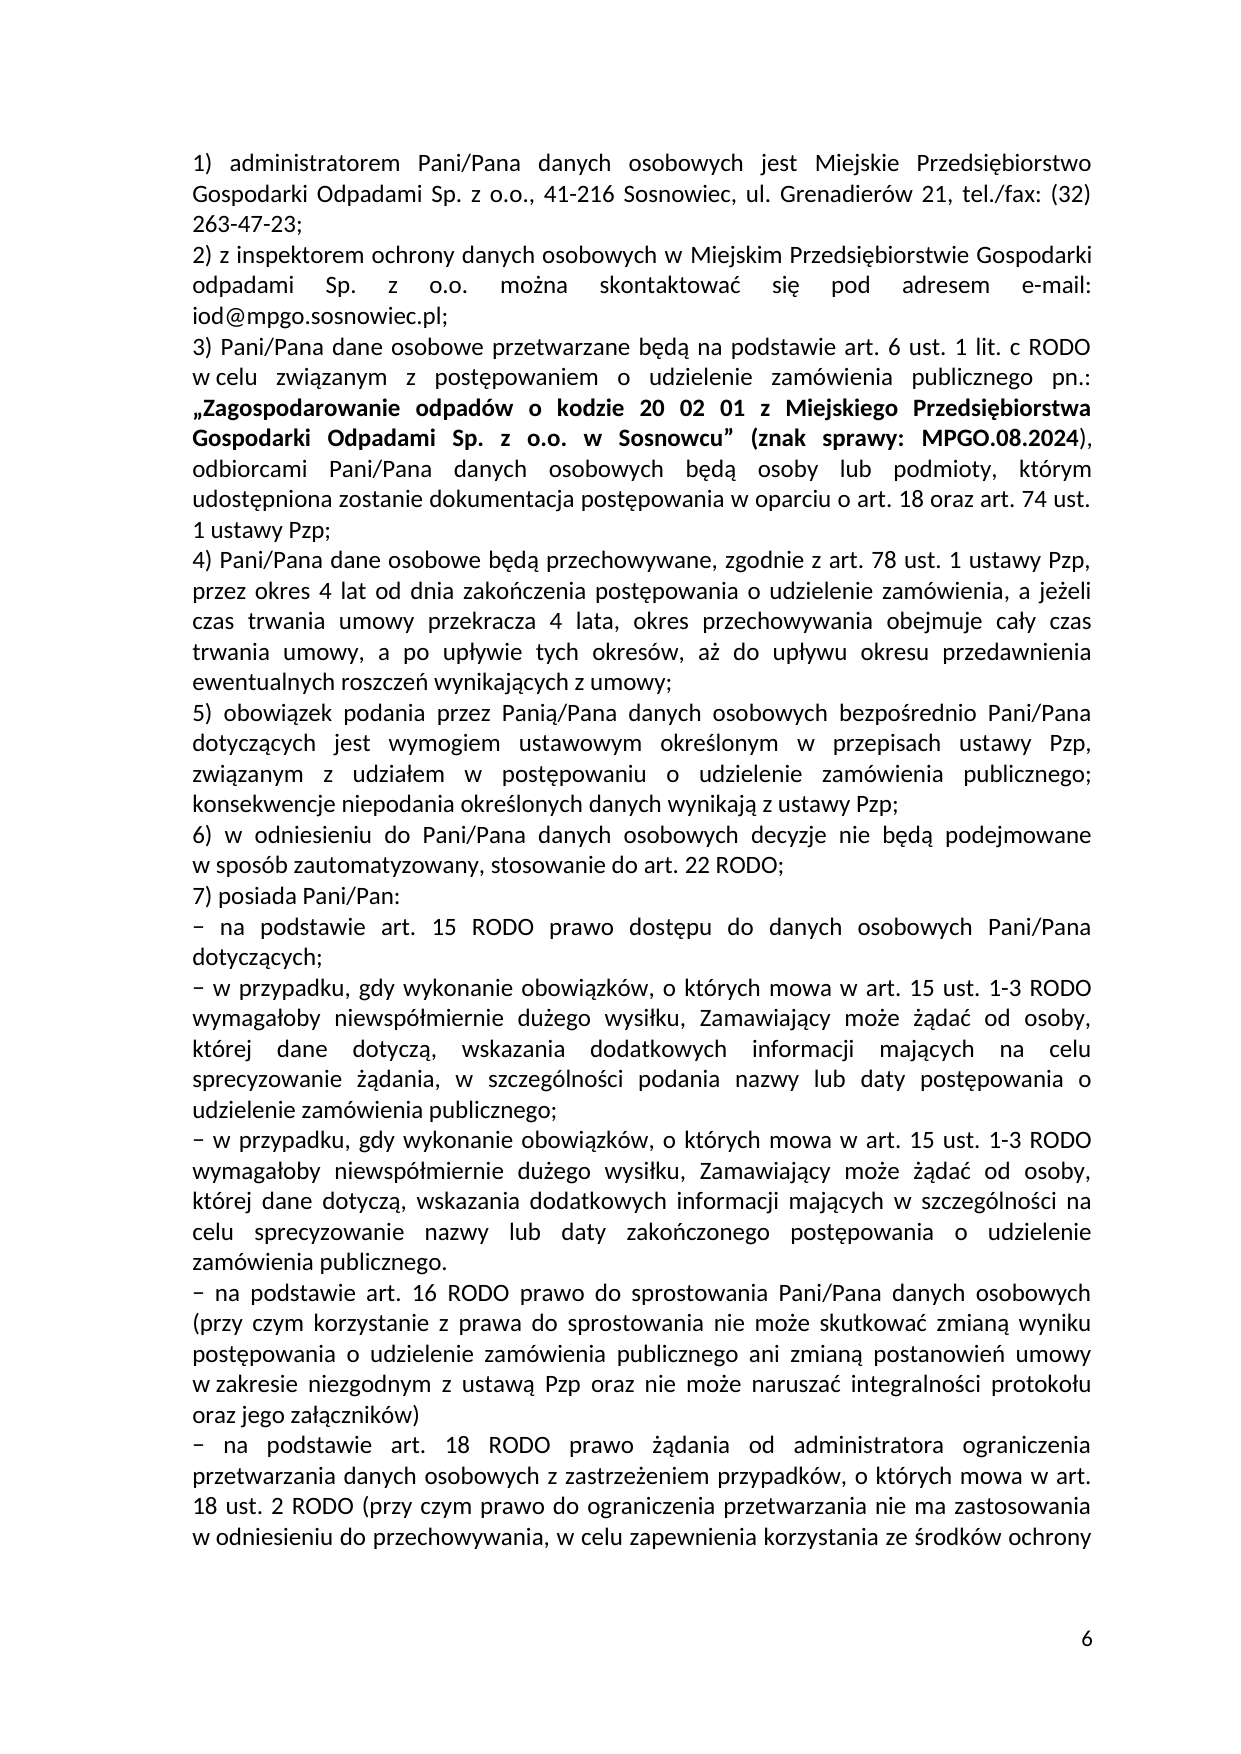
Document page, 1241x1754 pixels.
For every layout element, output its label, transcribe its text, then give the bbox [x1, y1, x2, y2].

text 7) posiada Pani/Pan: [192, 880, 1093, 911]
text − w przypadku, gdy wykonanie obowiązków, o których mowa w art. 15 ust. 1-3 RODO wymagałoby niewspółmiernie dużego wysiłku, Zamawiający może żądać od osoby, której dane dotyczą, wskazania dodatkowych informacji mających na celu sprecyzowanie żądania, w szczególności podania nazwy lub daty postępowania o udzielenie zamówienia publicznego; [192, 972, 1093, 1124]
text 2) z inspektorem ochrony danych osobowych w Miejskim Przedsiębiorstwie Gospodarki odpadami Sp. z o.o. można skontaktować się pod adresem e-mail: iod@mpgo.sosnowiec.pl; [192, 239, 1093, 331]
text 5) obowiązek podania przez Panią/Pana danych osobowych bezpośrednio Pani/Pana dotyczących jest wymogiem ustawowym określonym w przepisach ustawy Pzp, związanym z udziałem w postępowaniu o udzielenie zamówienia publicznego; konsekwencje niepodania określonych danych wynikają z ustawy Pzp; [192, 697, 1093, 819]
text − na podstawie art. 15 RODO prawo dostępu do danych osobowych Pani/Pana dotyczących; [192, 911, 1093, 972]
text − na podstawie art. 16 RODO prawo do sprostowania Pani/Pana danych osobowych (przy czym korzystanie z prawa do sprostowania nie może skutkować zmianą wyniku postępowania o udzielenie zamówienia publicznego ani zmianą postanowień umowy w zakresie niezgodnym z ustawą Pzp oraz nie może naruszać integralności protokołu oraz jego załączników) [192, 1277, 1093, 1429]
text 6) w odniesieniu do Pani/Pana danych osobowych decyzje nie będą podejmowane w sposób zautomatyzowany, stosowanie do art. 22 RODO; [192, 819, 1093, 880]
text 1) administratorem Pani/Pana danych osobowych jest Miejskie Przedsiębiorstwo Gospodarki Odpadami Sp. z o.o., 41-216 Sosnowiec, ul. Grenadierów 21, tel./fax: (32) 263-47-23; [192, 148, 1093, 239]
text 4) Pani/Pana dane osobowe będą przechowywane, zgodnie z art. 78 ust. 1 ustawy Pzp, przez okres 4 lat od dnia zakończenia postępowania o udzielenie zamówienia, a jeżeli czas trwania umowy przekracza 4 lata, okres przechowywania obejmuje cały czas trwania umowy, a po upływie tych okresów, aż do upływu okresu przedawnienia ewentualnych roszczeń wynikających z umowy; [192, 544, 1093, 697]
text − w przypadku, gdy wykonanie obowiązków, o których mowa w art. 15 ust. 1-3 RODO wymagałoby niewspółmiernie dużego wysiłku, Zamawiający może żądać od osoby, której dane dotyczą, wskazania dodatkowych informacji mających w szczególności na celu sprecyzowanie nazwy lub daty zakończonego postępowania o udzielenie zamówienia publicznego. [192, 1124, 1093, 1277]
text 3) Pani/Pana dane osobowe przetwarzane będą na podstawie art. 6 ust. 1 lit. c RODO w celu związanym z postępowaniem o udzielenie zamówienia publicznego pn.: „Zagospodarowanie odpadów o kodzie 20 02 01 z Miejskiego Przedsiębiorstwa Gospodarki Odpadami Sp. z o.o. w Sosnowcu” (znak sprawy: MPGO.08.2024), odbiorcami Pani/Pana danych osobowych będą osoby lub podmioty, którym udostępniona zostanie dokumentacja postępowania w oparciu o art. 18 oraz art. 74 ust. 1 ustawy Pzp; [192, 331, 1093, 544]
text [192, 1429, 1093, 1552]
